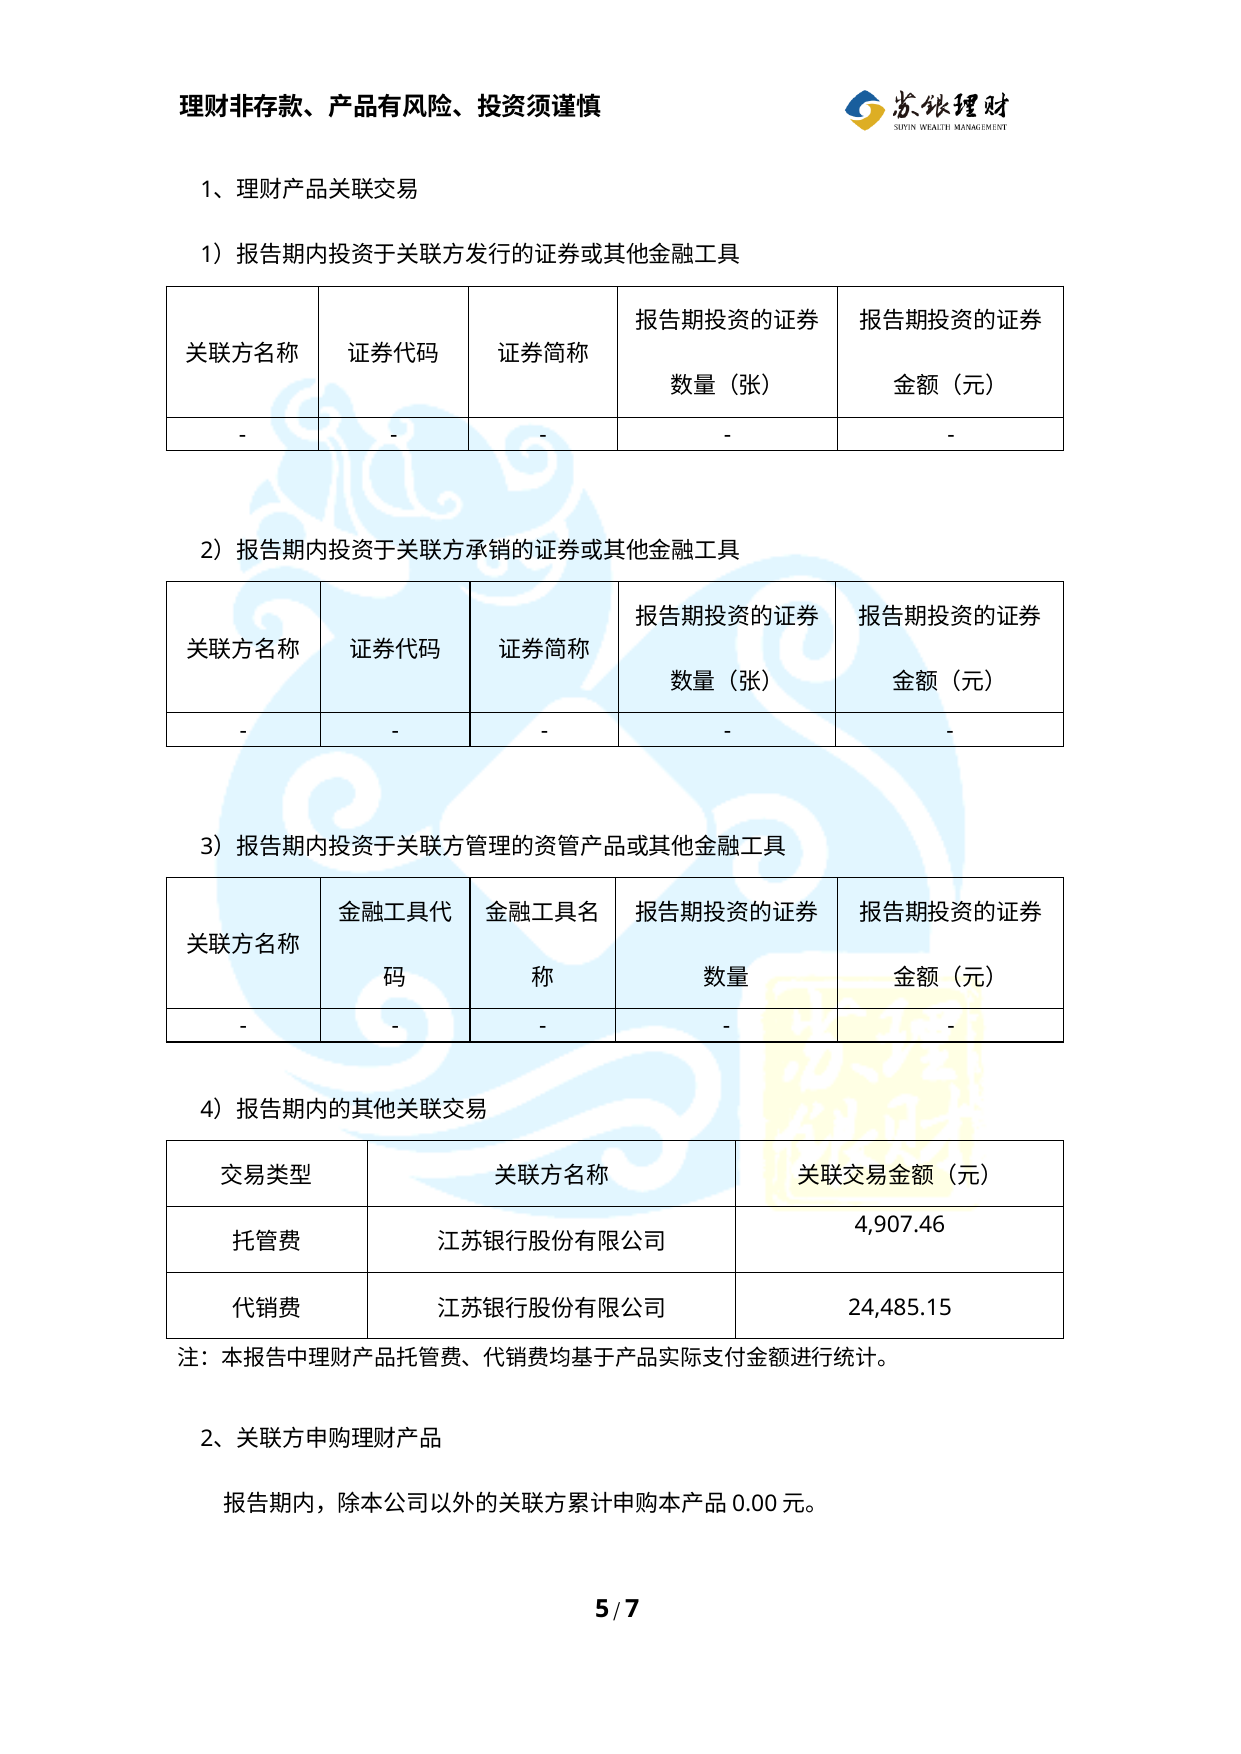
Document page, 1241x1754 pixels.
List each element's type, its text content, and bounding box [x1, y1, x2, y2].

list 报告期内的其他关联交易 [177, 1075, 1053, 1140]
table_header 关联方名称 [167, 878, 320, 1008]
table_cell 江苏银行股份有限公司 [368, 1207, 735, 1272]
table_cell - [319, 418, 468, 450]
table_cell 代销费 [167, 1273, 367, 1338]
text 注：本报告中理财产品托管费、代销费均基于产品实际支付金额进行统计。 [177, 1339, 1053, 1372]
table_header 证券代码 [319, 287, 468, 417]
table_header 关联方名称 [167, 287, 318, 417]
table_cell - [469, 418, 617, 450]
table_header 报告期投资的证券金额（元） [838, 287, 1063, 417]
table_header 报告期投资的证券数量（张） [619, 582, 835, 712]
text 2）报告期内投资于关联方承销的证券或其他金融工具 [177, 516, 1053, 581]
table_cell - [321, 713, 469, 746]
table_header 关联交易金额（元） [736, 1141, 1063, 1206]
table_header 报告期投资的证券金额（元） [838, 878, 1063, 1008]
table_cell - [471, 1009, 615, 1041]
table_header 关联方名称 [167, 582, 320, 712]
table_cell - [619, 713, 835, 746]
table_cell - [471, 713, 618, 746]
table_cell 托管费 [167, 1207, 367, 1272]
table_cell - [838, 418, 1063, 450]
table_header 证券简称 [471, 582, 618, 712]
table_cell 江苏银行股份有限公司 [368, 1273, 735, 1338]
table_cell - [167, 418, 318, 450]
table_cell 24,485.15 [736, 1273, 1063, 1338]
table_header 证券简称 [469, 287, 617, 417]
table_header 报告期投资的证券数量 [616, 878, 837, 1008]
table_cell - [321, 1009, 469, 1041]
table_header 报告期投资的证券金额（元） [836, 582, 1063, 712]
text 1）报告期内投资于关联方发行的证券或其他金融工具 [177, 221, 1053, 286]
table_cell - [167, 1009, 320, 1041]
table_cell - [838, 1009, 1063, 1041]
picture [820, 72, 1039, 143]
text 2、关联方申购理财产品 [177, 1404, 1053, 1469]
table_header 报告期投资的证券数量（张） [618, 287, 837, 417]
table_header 金融工具名称 [471, 878, 615, 1008]
text 1、理财产品关联交易 [177, 156, 1053, 221]
list 报告期内投资于关联方管理的资管产品或其他金融工具 [177, 812, 1053, 877]
table_cell - [618, 418, 837, 450]
table_header 交易类型 [167, 1141, 367, 1206]
table_cell - [167, 713, 320, 746]
table_header 证券代码 [321, 582, 469, 712]
table_header 关联方名称 [368, 1141, 735, 1206]
table_cell - [616, 1009, 837, 1041]
text 报告期内，除本公司以外的关联方累计申购本产品0.00元。 [177, 1469, 1053, 1534]
table_cell 4,907.46 [736, 1207, 1063, 1272]
table_header 金融工具代码 [321, 878, 469, 1008]
table_cell - [836, 713, 1063, 746]
